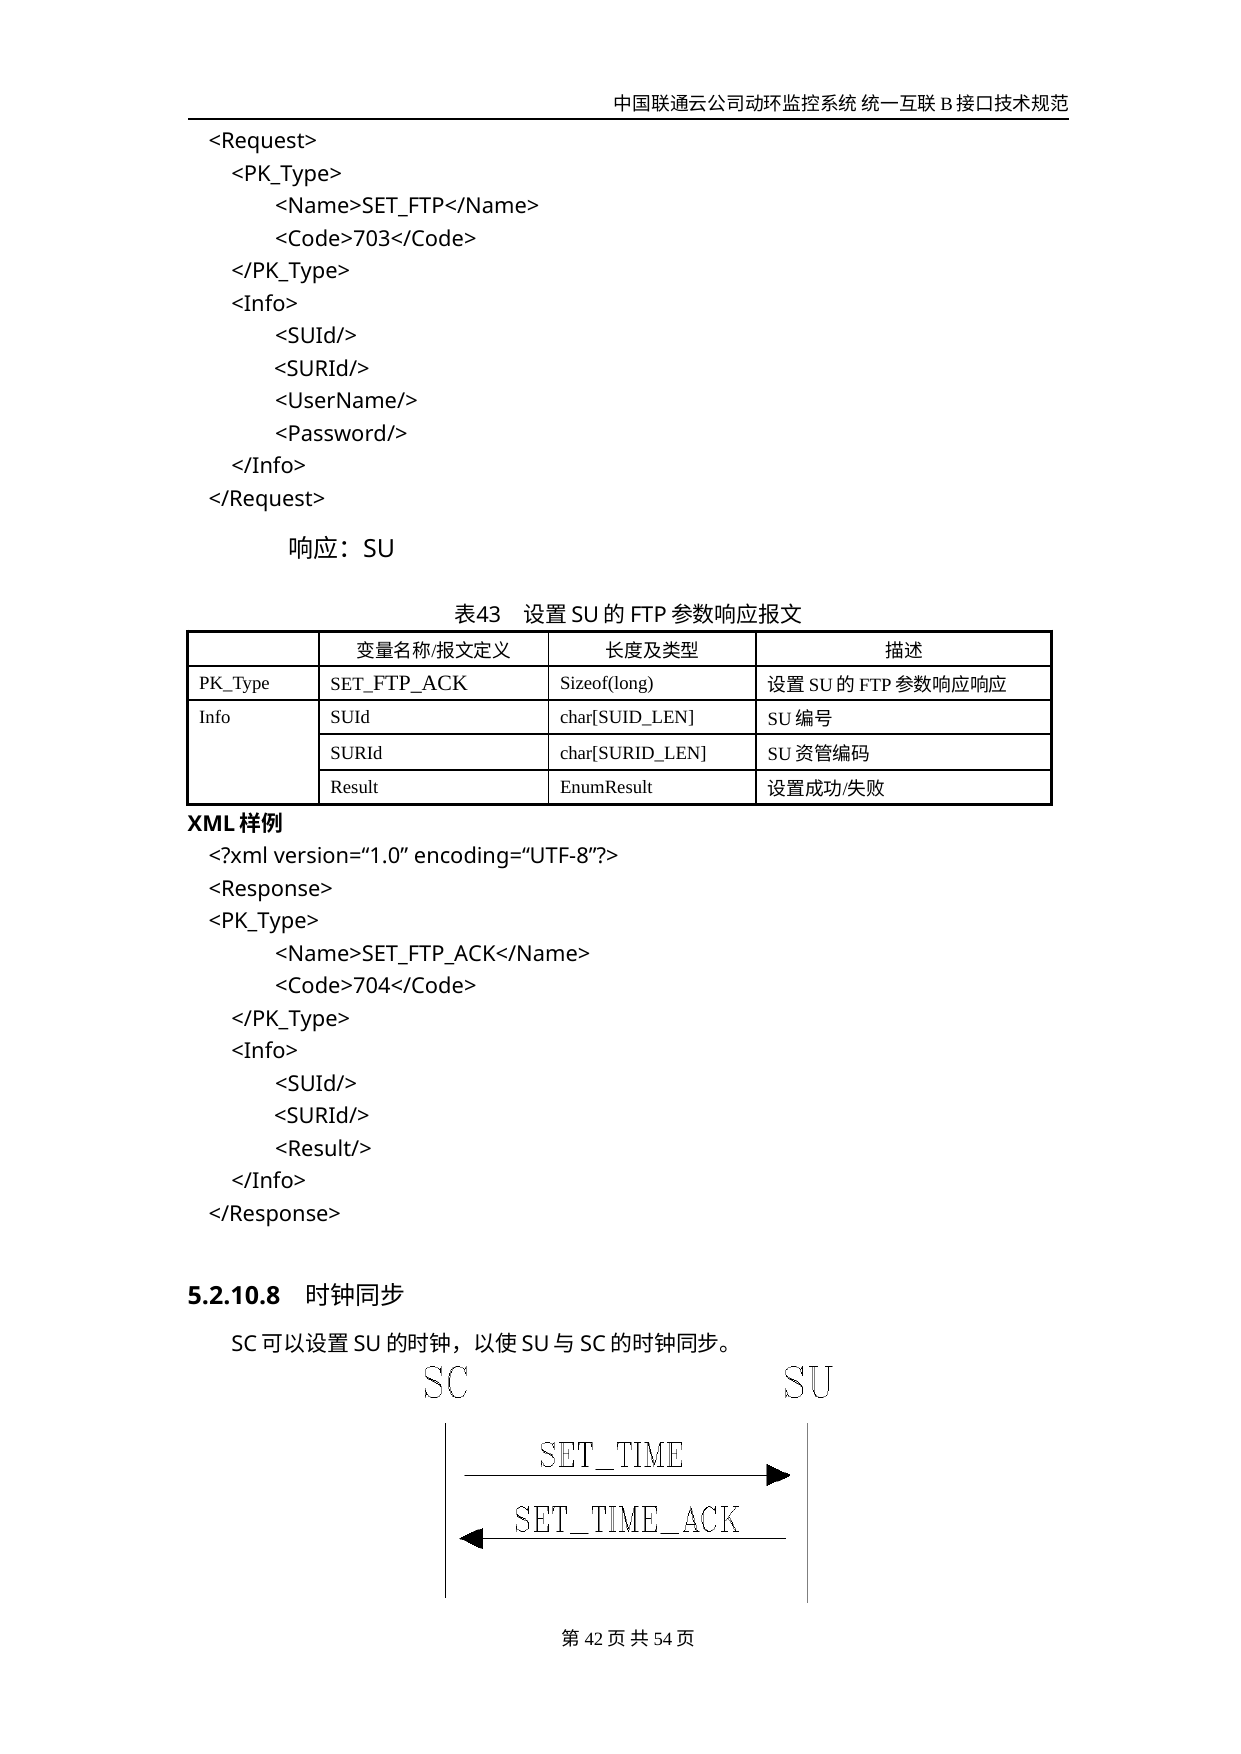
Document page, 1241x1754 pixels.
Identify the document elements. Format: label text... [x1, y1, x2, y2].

text <Request> [187, 124, 1069, 156]
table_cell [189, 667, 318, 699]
text </PK_Type> [187, 1001, 1069, 1034]
text <Name>SET_FTP</Name> [187, 189, 1069, 221]
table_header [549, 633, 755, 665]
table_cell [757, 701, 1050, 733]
picture [419, 1358, 837, 1606]
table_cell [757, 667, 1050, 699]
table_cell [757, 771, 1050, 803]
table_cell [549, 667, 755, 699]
text <Code>703</Code> [187, 221, 1069, 254]
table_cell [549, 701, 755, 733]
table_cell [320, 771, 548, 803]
text </Response> [187, 1196, 1069, 1229]
text <Password/> [187, 416, 1069, 449]
text <Info> [187, 286, 1069, 319]
text <SURId/> [187, 351, 1069, 384]
text </Info> [187, 1164, 1069, 1196]
text <PK_Type> [187, 156, 1069, 189]
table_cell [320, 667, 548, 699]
text </Info> [187, 449, 1069, 481]
text <Name>SET_FTP_ACK</Name> [187, 936, 1069, 969]
text </Request> [187, 481, 1069, 514]
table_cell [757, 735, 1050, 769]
text SC可以设置SU的时钟，以使SU与SC的时钟同步。 [187, 1326, 1069, 1359]
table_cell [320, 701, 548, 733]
text <SUId/> [187, 319, 1069, 351]
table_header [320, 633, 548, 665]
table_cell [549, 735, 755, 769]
text <SUId/> [187, 1066, 1069, 1099]
text <Result/> [187, 1131, 1069, 1164]
text <SURId/> [187, 1099, 1069, 1131]
text 设置SU的FTP参数响应报文 [187, 597, 1069, 629]
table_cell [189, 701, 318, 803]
text XML样例 [187, 806, 1069, 839]
text <UserName/> [187, 384, 1069, 416]
text <?xml version=“1.0” encoding=“UTF-8”?> [187, 839, 1069, 871]
text <Info> [187, 1034, 1069, 1066]
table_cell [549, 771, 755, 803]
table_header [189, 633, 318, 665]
text </PK_Type> [187, 254, 1069, 286]
text 时钟同步 [187, 1261, 1069, 1326]
text 响应：SU [241, 514, 1069, 579]
text <Response> [187, 871, 1069, 904]
text <PK_Type> [187, 904, 1069, 936]
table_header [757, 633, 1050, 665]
text <Code>704</Code> [187, 969, 1069, 1001]
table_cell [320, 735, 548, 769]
